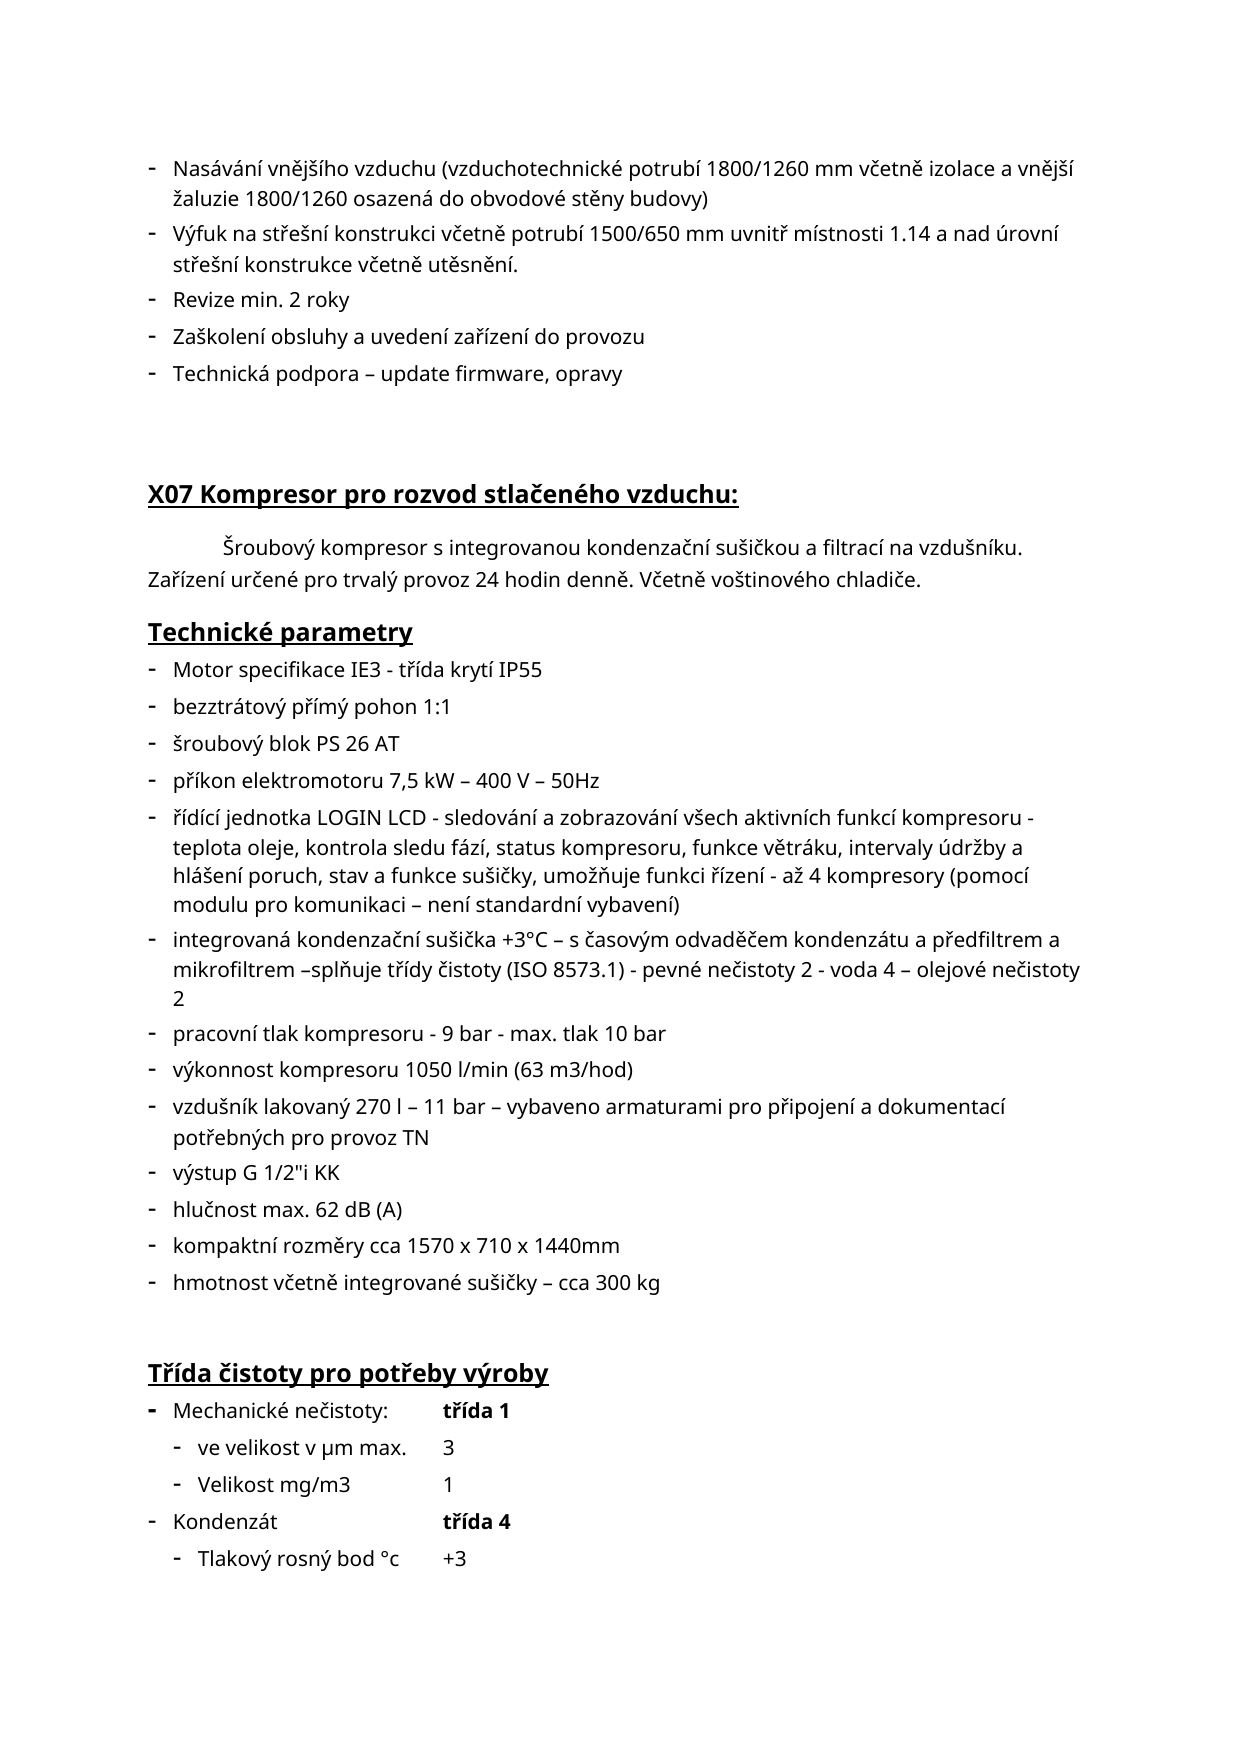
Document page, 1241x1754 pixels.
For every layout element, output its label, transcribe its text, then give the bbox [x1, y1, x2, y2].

list bezztrátový přímý pohon 1:1 [148, 686, 1093, 722]
list Technická podpora – update firmware, opravy [148, 352, 1093, 389]
list Nasávání vnějšího vzduchu (vzduchotechnické potrubí 1800/1260 mm včetně izolace a vnější žaluzie 1800/1260 osazená do obvodové stěny budovy) [148, 148, 1093, 213]
text Technické parametry [148, 614, 1093, 649]
list pracovní tlak kompresoru - 9 bar - max. tlak 10 bar [148, 1012, 1093, 1049]
list Výfuk na střešní konstrukci včetně potrubí 1500/650 mm uvnitř místnosti 1.14 a nad úrovní střešní konstrukce včetně utěsnění. [148, 213, 1093, 278]
list Revize min. 2 roky [148, 278, 1093, 315]
list Motor specifikace IE3 - třída krytí IP55 [148, 649, 1093, 686]
text Třída čistoty pro potřeby výroby [148, 1356, 1093, 1389]
list Kondenzát třída 4 [148, 1500, 1093, 1537]
list kompaktní rozměry cca 1570 x 710 x 1440mm [148, 1225, 1093, 1262]
list Tlakový rosný bod °c +3 [173, 1537, 1093, 1574]
list Velikost mg/m3 1 [173, 1463, 1093, 1500]
text Šroubový kompresor s integrovanou kondenzační sušičkou a filtrací na vzdušníku. Zařízení určené pro trvalý provoz 24 hodin denně. Včetně voštinového chladiče. [148, 533, 1093, 594]
list vzdušník lakovaný 270 l – 11 bar – vybaveno armaturami pro připojení a dokumentací potřebných pro provoz TN [148, 1086, 1093, 1151]
list výstup G 1/2"i KK [148, 1151, 1093, 1188]
list integrovaná kondenzační sušička +3°C – s časovým odvaděčem kondenzátu a předfiltrem a mikrofiltrem –splňuje třídy čistoty (ISO 8573.1) - pevné nečistoty 2 - voda 4 – olejové nečistoty 2 [148, 918, 1093, 1012]
list hlučnost max. 62 dB (A) [148, 1188, 1093, 1225]
list hmotnost včetně integrované sušičky – cca 300 kg [148, 1262, 1093, 1299]
list ve velikost v µm max. 3 [173, 1426, 1093, 1463]
list Zaškolení obsluhy a uvedení zařízení do provozu [148, 315, 1093, 352]
list příkon elektromotoru 7,5 kW – 400 V – 50Hz [148, 759, 1093, 796]
list řídící jednotka LOGIN LCD - sledování a zobrazování všech aktivních funkcí kompresoru - teplota oleje, kontrola sledu fází, status kompresoru, funkce větráku, intervaly údržby a hlášení poruch, stav a funkce sušičky, umožňuje funkci řízení - až 4 kompresory (pomocí modulu pro komunikaci – není standardní vybavení) [148, 796, 1093, 918]
list šroubový blok PS 26 AT [148, 722, 1093, 759]
list výkonnost kompresoru 1050 l/min (63 m3/hod) [148, 1049, 1093, 1086]
text X07 Kompresor pro rozvod stlačeného vzduchu: [148, 477, 1093, 511]
list Mechanické nečistoty: třída 1 [148, 1389, 1093, 1426]
